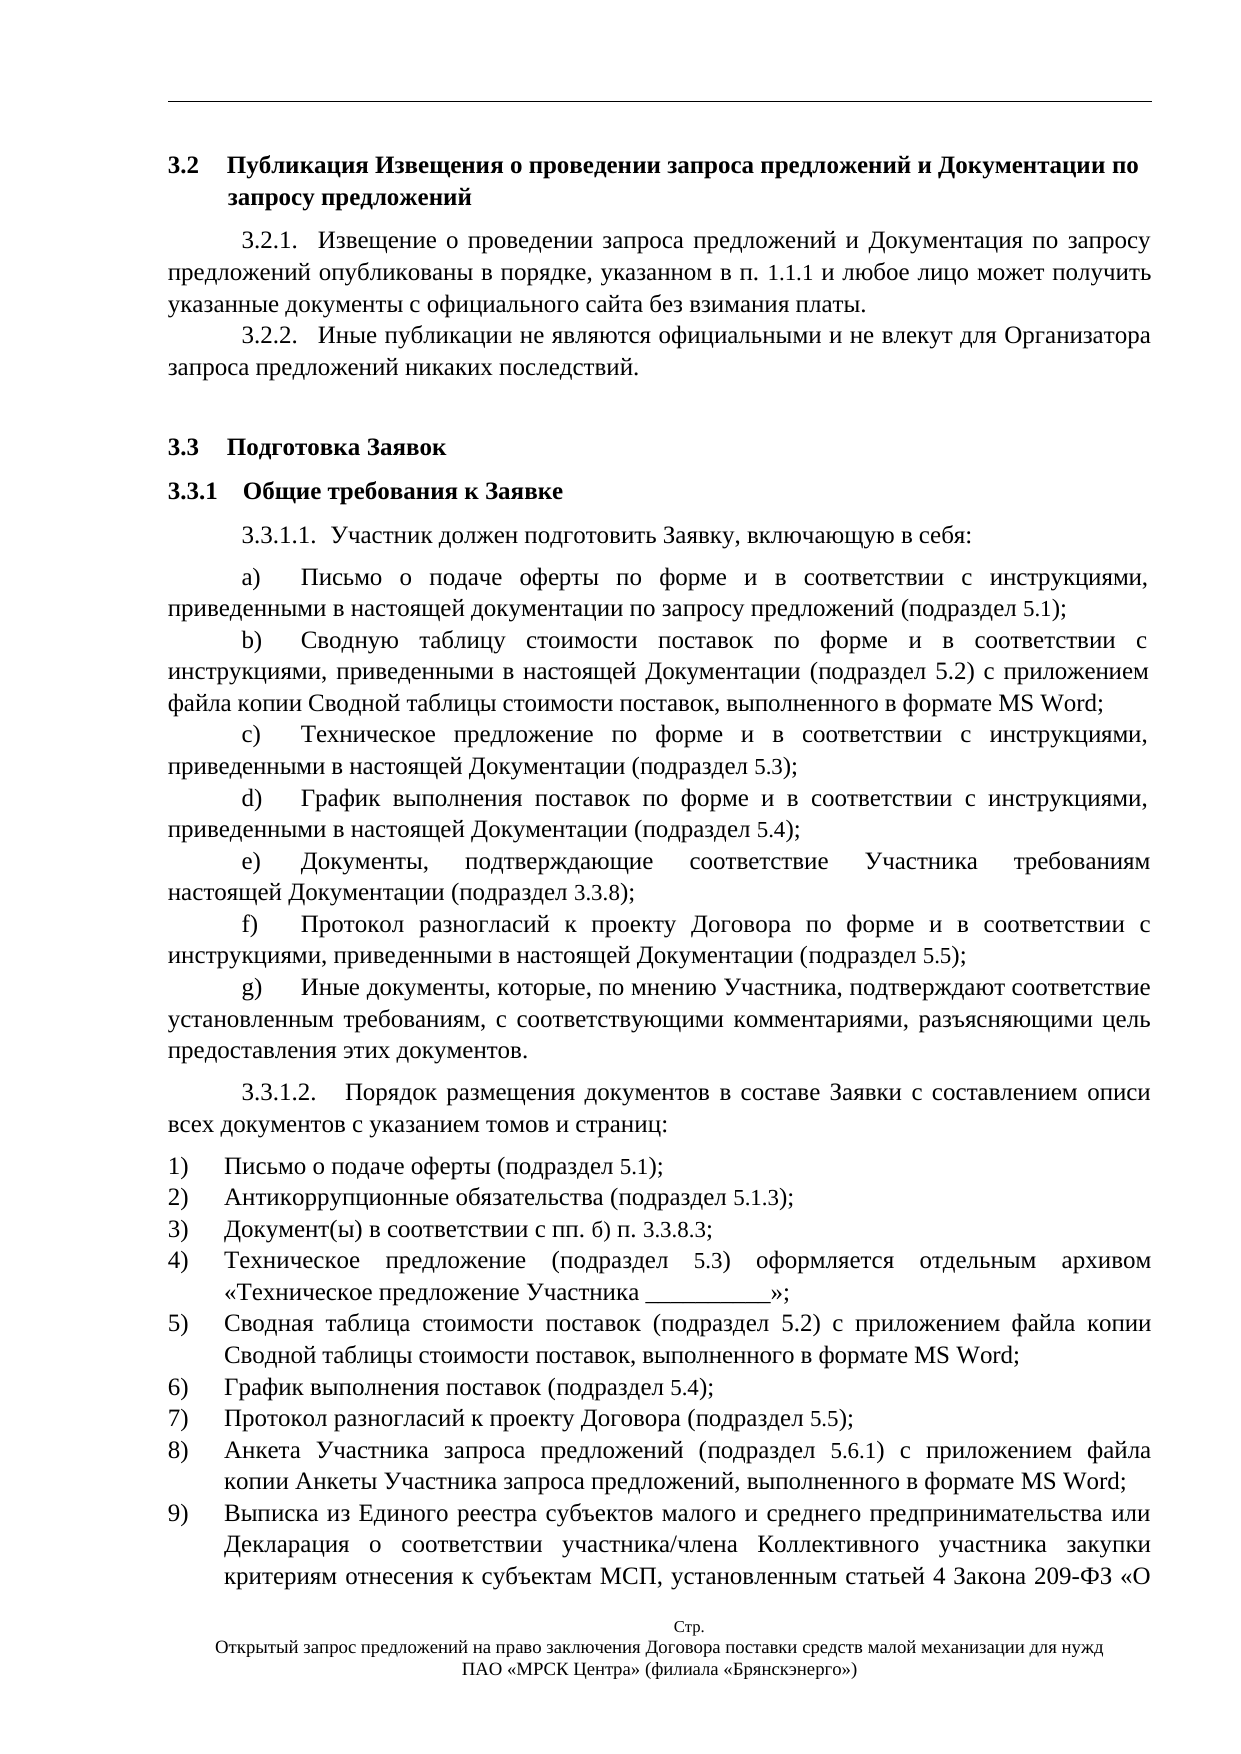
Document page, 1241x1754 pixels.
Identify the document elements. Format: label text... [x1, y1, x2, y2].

list Участник должен подготовить Заявку, включающую в себя: [168, 520, 1152, 548]
list График выполнения поставок по форме и в соответствии с инструкциями, приведенными в настоящей Документации (подраздел 5.4); [168, 783, 1149, 843]
list Порядок размещения документов в составе Заявки с составлением описи всех документов с указанием томов и страниц: [168, 1077, 1152, 1137]
list Документы, подтверждающие соответствие Участника требованиям настоящей Документации (подраздел 3.3.8); [168, 846, 1151, 906]
list Сводную таблицу стоимости поставок по форме и в соответствии с инструкциями, приведенными в настоящей Документации (подраздел 5.2) с приложением файла копии Сводной таблицы стоимости поставок, выполненного в формате MS Word; [168, 625, 1148, 717]
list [168, 1498, 1152, 1590]
list Иные публикации не являются официальными и не влекут для Организатора запроса предложений никаких последствий. [168, 320, 1152, 381]
list Сводная таблица стоимости поставок (подраздел 5.2) с приложением файла копии Сводной таблицы стоимости поставок, выполненного в формате MS Word; [168, 1308, 1152, 1369]
list Анкета Участника запроса предложений (подраздел 5.6.1) с приложением файла копии Анкеты Участника запроса предложений, выполненного в формате MS Word; [168, 1435, 1152, 1495]
list График выполнения поставок (подраздел 5.4); [168, 1372, 1152, 1400]
list Протокол разногласий к проекту Договора по форме и в соответствии с инструкциями, приведенными в настоящей Документации (подраздел 5.5); [168, 909, 1151, 969]
subtitle Подготовка Заявок [168, 432, 1152, 460]
list Документ(ы) в соответствии с пп. б) п. 3.3.8.3; [168, 1214, 1152, 1243]
list Извещение о проведении запроса предложений и Документация по запросу предложений опубликованы в порядке, указанном в п. 1.1.1 и любое лицо может получить указанные документы с официального сайта без взимания платы. [168, 226, 1152, 317]
list Техническое предложение по форме и в соответствии с инструкциями, приведенными в настоящей Документации (подраздел 5.3); [168, 719, 1148, 780]
list Техническое предложение (подраздел 5.3) оформляется отдельным архивом «Техническое предложение Участника __________»; [168, 1245, 1152, 1306]
list Протокол разногласий к проекту Договора (подраздел 5.5); [168, 1403, 1152, 1432]
subtitle Публикация Извещения о проведении запроса предложений и Документации по запросу предложений [168, 150, 1152, 210]
list Антикоррупционные обязательства (подраздел 5.1.3); [168, 1182, 1152, 1211]
list Письмо о подаче оферты по форме и в соответствии с инструкциями, приведенными в настоящей документации по запросу предложений (подраздел 5.1); [168, 562, 1148, 622]
list Иные документы, которые, по мнению Участника, подтверждают соответствие установленным требованиям, с соответствующими комментариями, разъясняющими цель предоставления этих документов. [168, 972, 1152, 1064]
subtitle Общие требования к Заявке [168, 476, 1152, 504]
list Письмо о подаче оферты (подраздел 5.1); [168, 1151, 1152, 1179]
